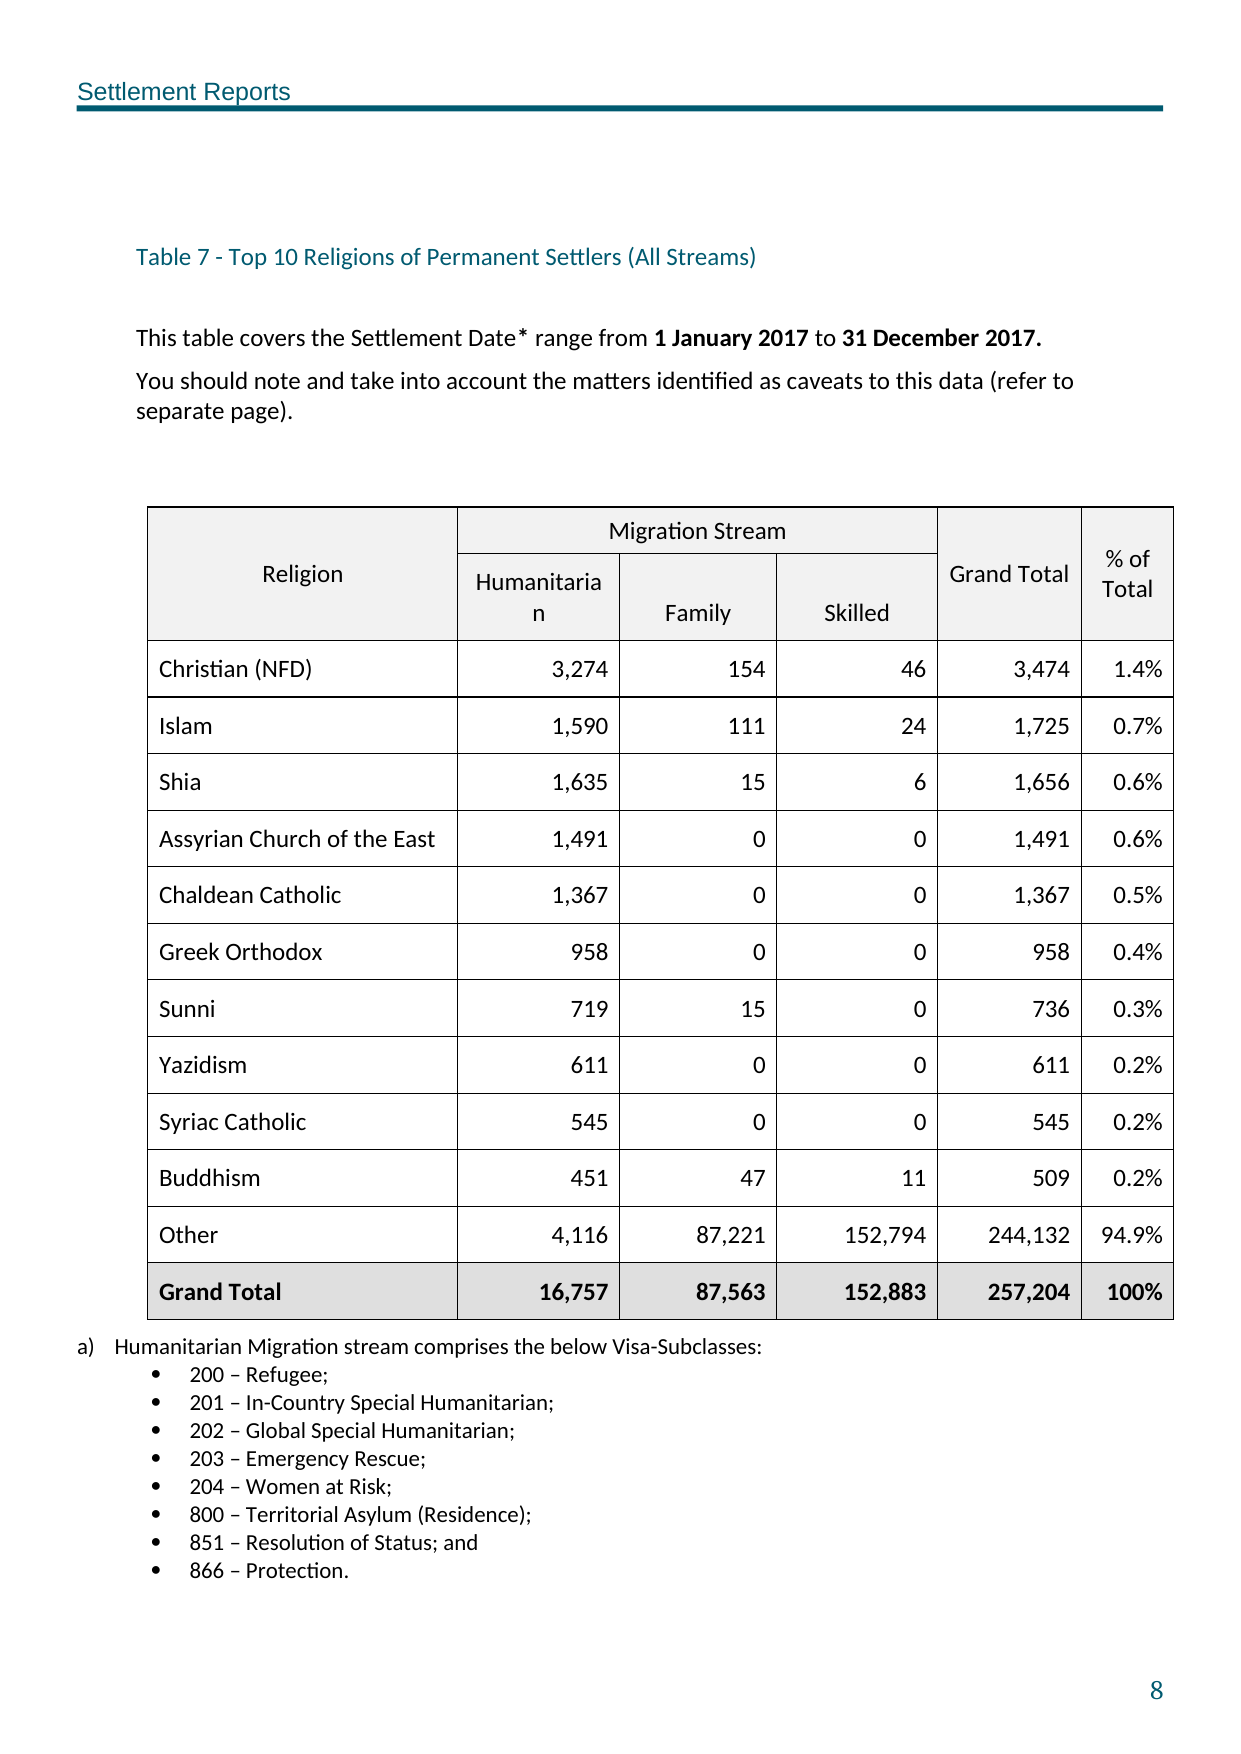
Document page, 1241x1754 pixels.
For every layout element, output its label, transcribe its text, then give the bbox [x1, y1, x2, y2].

table_cell Islam [148, 698, 457, 753]
text You should note and take into account the matters identified as caveats to this data (refer to separate page). [136, 365, 1167, 426]
list 203 – Emergency Rescue; [152, 1444, 1167, 1472]
table_cell 1,656 [938, 754, 1081, 809]
list 201 – In-Country Special Humanitarian; [152, 1388, 1167, 1416]
table_cell 1,491 [458, 811, 619, 866]
table_cell Other [148, 1207, 457, 1262]
table_cell 451 [458, 1150, 619, 1206]
table_cell 1,367 [458, 867, 619, 923]
list 204 – Women at Risk; [152, 1472, 1167, 1500]
table_header % of Total [1082, 508, 1173, 640]
list 800 – Territorial Asylum (Residence); [152, 1500, 1167, 1528]
table_cell 257,204 [938, 1263, 1081, 1319]
table_cell 545 [458, 1094, 619, 1149]
table_cell 0 [620, 1094, 776, 1149]
table_cell 87,563 [620, 1263, 776, 1319]
table_cell 509 [938, 1150, 1081, 1206]
table_cell 0 [777, 980, 937, 1036]
table_cell 244,132 [938, 1207, 1081, 1262]
table_cell 111 [620, 698, 776, 753]
table_header Grand Total [938, 508, 1081, 640]
table_cell 3,474 [938, 641, 1081, 696]
table_cell 736 [938, 980, 1081, 1036]
table_cell 11 [777, 1150, 937, 1206]
list 866 – Protection. [152, 1556, 1167, 1584]
table_cell 0.6% [1082, 811, 1173, 866]
list 851 – Resolution of Status; and [152, 1528, 1167, 1556]
table_cell 0.6% [1082, 754, 1173, 809]
table_cell 0 [777, 924, 937, 979]
table_cell 958 [458, 924, 619, 979]
table_cell 154 [620, 641, 776, 696]
table_header Religion [148, 508, 457, 640]
table_cell 1.4% [1082, 641, 1173, 696]
list 202 – Global Special Humanitarian; [152, 1416, 1167, 1444]
table_cell 15 [620, 754, 776, 809]
table_cell Syriac Catholic [148, 1094, 457, 1149]
subtitle Table 7 - Top 10 Religions of Permanent Settlers (All Streams) [136, 241, 1167, 272]
table_cell 0 [777, 811, 937, 866]
table_cell Grand Total [148, 1263, 457, 1319]
table_cell 0 [620, 924, 776, 979]
table_cell 1,635 [458, 754, 619, 809]
table_cell 0 [777, 867, 937, 923]
table_cell 0 [620, 867, 776, 923]
table_cell 152,794 [777, 1207, 937, 1262]
table_cell 0.4% [1082, 924, 1173, 979]
table_cell 1,367 [938, 867, 1081, 923]
table_cell 4,116 [458, 1207, 619, 1262]
table_cell 3,274 [458, 641, 619, 696]
table_cell Christian (NFD) [148, 641, 457, 696]
table_cell 94.9% [1082, 1207, 1173, 1262]
table_cell 611 [458, 1037, 619, 1092]
list Humanitarian Migration stream comprises the below Visa-Subclasses: [77, 1332, 1167, 1360]
table_cell 611 [938, 1037, 1081, 1092]
table_cell Greek Orthodox [148, 924, 457, 979]
table_cell 0.7% [1082, 698, 1173, 753]
table_cell Humanitarian [458, 554, 619, 640]
table_cell 87,221 [620, 1207, 776, 1262]
table_cell 0 [777, 1094, 937, 1149]
table_cell 6 [777, 754, 937, 809]
table_cell Buddhism [148, 1150, 457, 1206]
table_cell Yazidism [148, 1037, 457, 1092]
table_cell 0.3% [1082, 980, 1173, 1036]
table_cell 152,883 [777, 1263, 937, 1319]
table_cell 24 [777, 698, 937, 753]
table_cell 46 [777, 641, 937, 696]
table_cell 0.2% [1082, 1150, 1173, 1206]
table_cell 16,757 [458, 1263, 619, 1319]
table_cell 545 [938, 1094, 1081, 1149]
table_cell 15 [620, 980, 776, 1036]
table_cell 47 [620, 1150, 776, 1206]
table_cell Sunni [148, 980, 457, 1036]
table_cell Chaldean Catholic [148, 867, 457, 923]
table_cell Assyrian Church of the East [148, 811, 457, 866]
table_cell 1,590 [458, 698, 619, 753]
table_cell 100% [1082, 1263, 1173, 1319]
table_cell 0.2% [1082, 1094, 1173, 1149]
table_cell 0 [620, 811, 776, 866]
list 200 – Refugee; [152, 1360, 1167, 1388]
table_cell 0.2% [1082, 1037, 1173, 1092]
text This table covers the Settlement Date* range from 1 January 2017 to 31 December 2017. [136, 322, 1167, 352]
table_header Migration Stream [458, 508, 937, 553]
table_cell Family [620, 554, 776, 640]
table_cell 0 [777, 1037, 937, 1092]
table_cell Shia [148, 754, 457, 809]
table_cell 719 [458, 980, 619, 1036]
table_cell Skilled [777, 554, 937, 640]
table_cell 1,725 [938, 698, 1081, 753]
table_cell 958 [938, 924, 1081, 979]
table_cell 0 [620, 1037, 776, 1092]
table_cell 0.5% [1082, 867, 1173, 923]
table_cell 1,491 [938, 811, 1081, 866]
